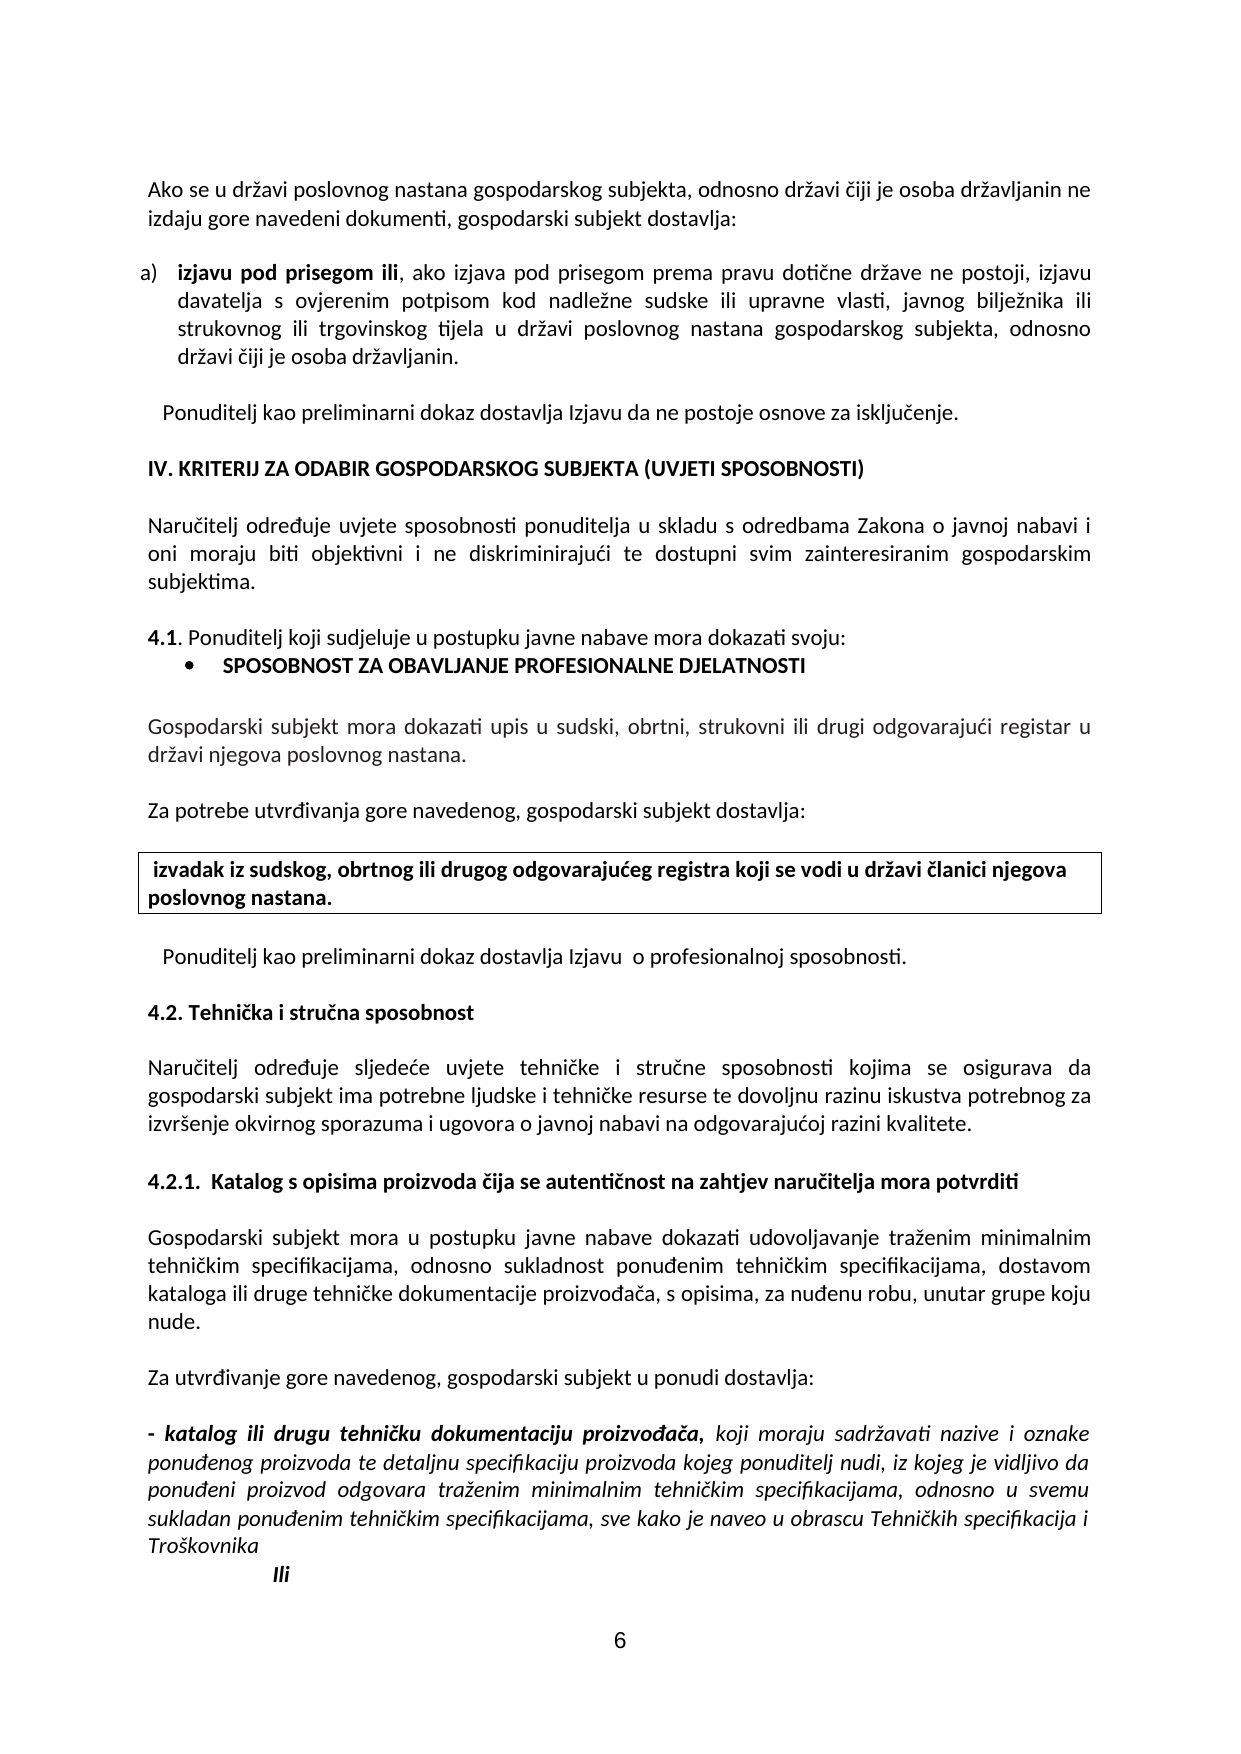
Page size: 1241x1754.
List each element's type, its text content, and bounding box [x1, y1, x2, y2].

text 4.1. Ponuditelj koji sudjeluje u postupku javne nabave mora dokazati svoju: [148, 623, 1093, 651]
list izjavu pod prisegom ili, ako izjava pod prisegom prema pravu dotične države ne postoji, izjavu davatelja s ovjerenim potpisom kod nadležne sudske ili upravne vlasti, javnog bilježnika ili strukovnog ili trgovinskog tijela u državi poslovnog nastana gospodarskog subjekta, odnosno državi čiji je osoba državljanin. [140, 258, 1093, 370]
text Naručitelj određuje uvjete sposobnosti ponuditelja u skladu s odredbama Zakona o javnoj nabavi i oni moraju biti objektivni i ne diskriminirajući te dostupni svim zainteresiranim gospodarskim subjektima. [148, 511, 1093, 595]
text Ponuditelj kao preliminarni dokaz dostavlja Izjavu da ne postoje osnove za isključenje. [162, 398, 1093, 426]
text Za potrebe utvrđivanja gore navedenog, gospodarski subjekt dostavlja: [148, 796, 1093, 824]
text izvadak iz sudskog, obrtnog ili drugog odgovarajućeg registra koji se vodi u državi članici njegova poslovnog nastana. [139, 853, 1101, 913]
text Gospodarski subjekt mora u postupku javne nabave dokazati udovoljavanje traženim minimalnim tehničkim specifikacijama, odnosno sukladnost ponuđenim tehničkim specifikacijama, dostavom kataloga ili druge tehničke dokumentacije proizvođača, s opisima, za nuđenu robu, unutar grupe koju nude. [148, 1223, 1093, 1336]
text Za utvrđivanje gore navedenog, gospodarski subjekt u ponudi dostavlja: [148, 1363, 1093, 1392]
text Ponuditelj kao preliminarni dokaz dostavlja Izjavu o profesionalnoj sposobnosti. [162, 942, 1093, 970]
text Ili [272, 1560, 1093, 1588]
list SPOSOBNOST ZA OBAVLJANJE PROFESIONALNE DJELATNOSTI [185, 651, 1093, 679]
text - katalog ili drugu tehničku dokumentaciju proizvođača, koji moraju sadržavati nazive i oznake ponuđenog proizvoda te detaljnu specifikaciju proizvoda kojeg ponuditelj nudi, iz kojeg je vidljivo da ponuđeni proizvod odgovara traženim minimalnim tehničkim specifikacijama, odnosno u svemu sukladan ponuđenim tehničkim specifikacijama, sve kako je naveo u obrascu Tehničkih specifikacija i Troškovnika [148, 1419, 1093, 1560]
subtitle 4.2.1. Katalog s opisima proizvoda čija se autentičnost na zahtjev naručitelja mora potvrditi [148, 1167, 1093, 1195]
text Ako se u državi poslovnog nastana gospodarskog subjekta, odnosno državi čiji je osoba državljanin ne izdaju gore navedeni dokumenti, gospodarski subjekt dostavlja: [148, 176, 1093, 232]
text IV. KRITERIJ ZA ODABIR GOSPODARSKOG SUBJEKTA (UVJETI SPOSOBNOSTI) [148, 454, 1093, 482]
text 4.2. Tehnička i stručna sposobnost [148, 998, 1093, 1026]
text Gospodarski subjekt mora dokazati upis u sudski, obrtni, strukovni ili drugi odgovarajući registar u državi njegova poslovnog nastana. [148, 712, 1093, 768]
text Naručitelj određuje sljedeće uvjete tehničke i stručne sposobnosti kojima se osigurava da gospodarski subjekt ima potrebne ljudske i tehničke resurse te dovoljnu razinu iskustva potrebnog za izvršenje okvirnog sporazuma i ugovora o javnoj nabavi na odgovarajućoj razini kvalitete. [148, 1053, 1093, 1137]
